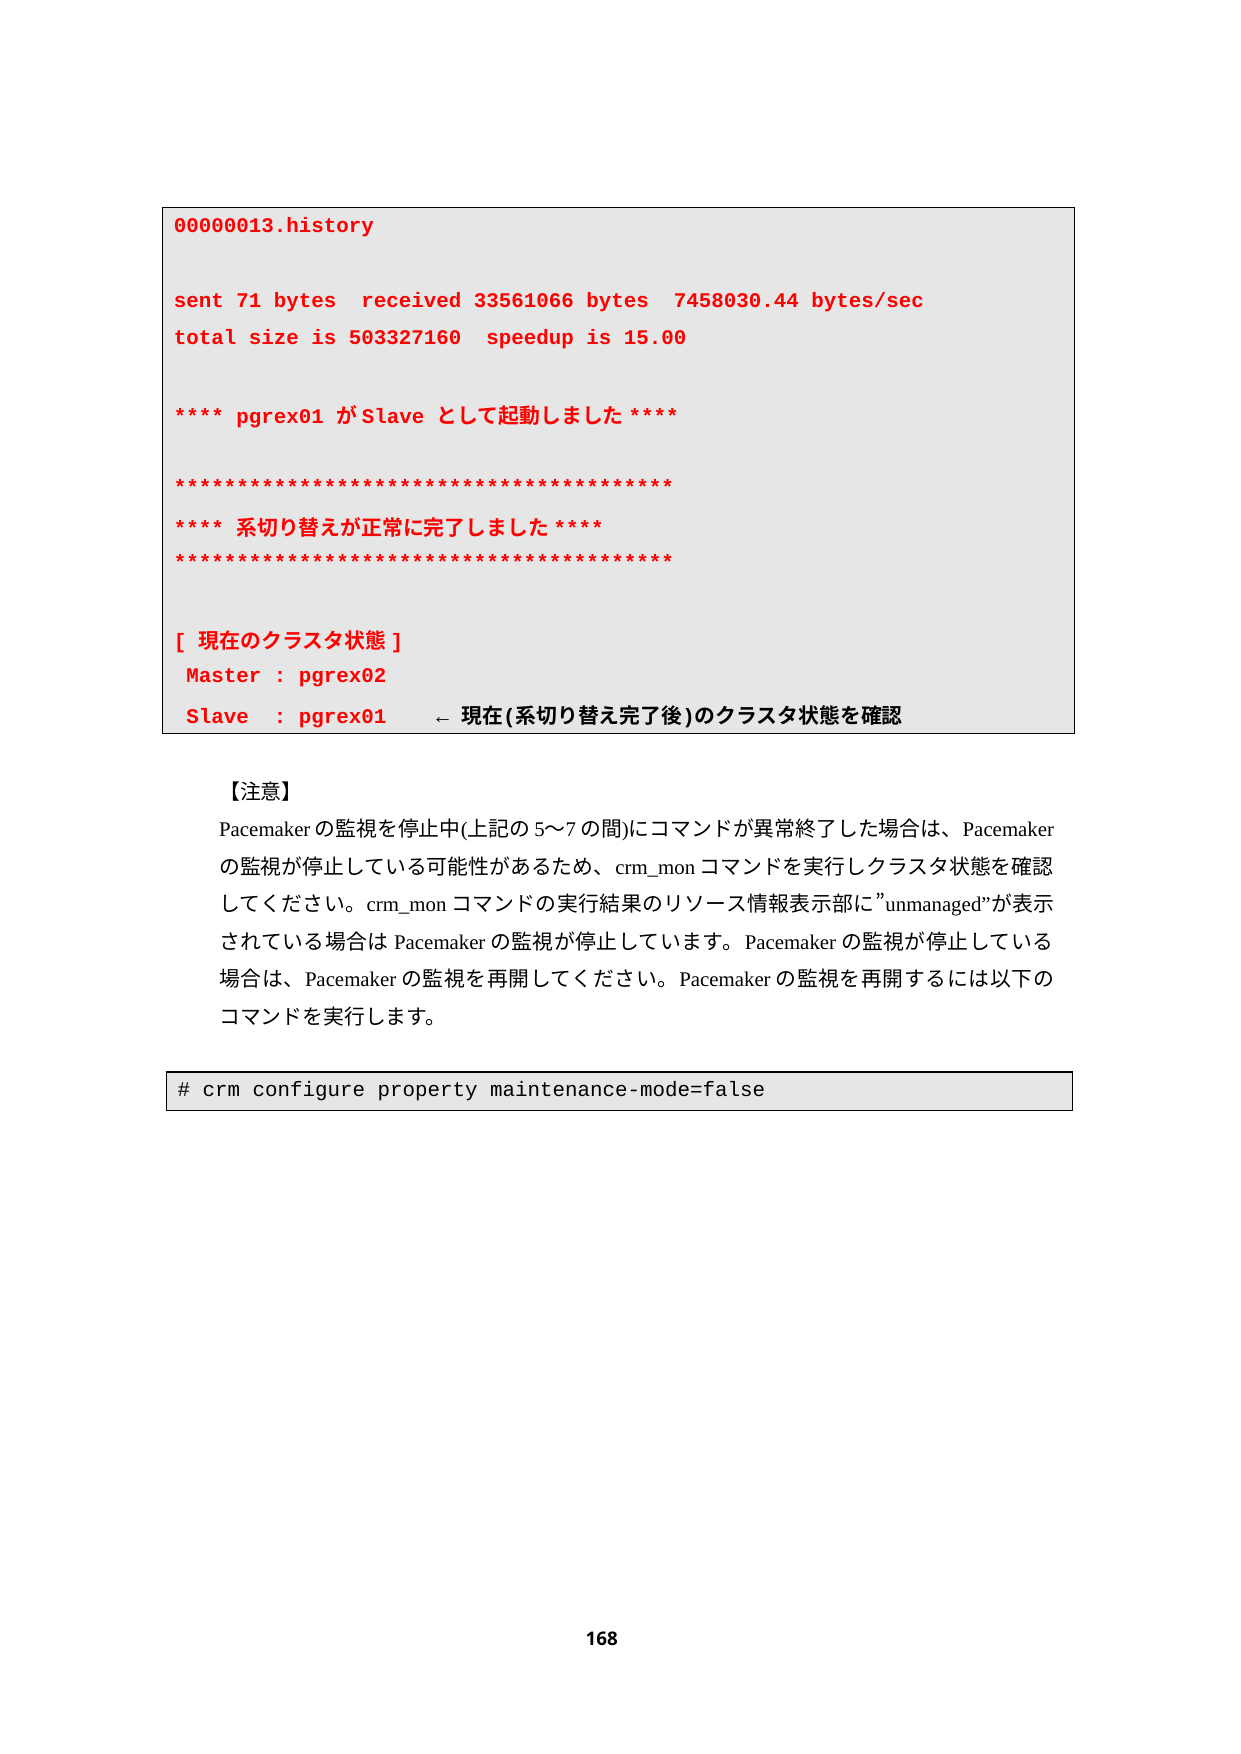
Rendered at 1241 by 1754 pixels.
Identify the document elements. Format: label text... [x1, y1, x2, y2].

text 【注意】 [219, 771, 1054, 809]
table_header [163, 208, 1074, 733]
table_header # crm configure property maintenance-mode=false [167, 1073, 1072, 1110]
text Pacemakerの監視を停止中(上記の5～7の間)にコマンドが異常終了した場合は、Pacemakerの監視が停止している可能性があるため、crm_monコマンドを実行しクラスタ状態を確認してください。crm_monコマンドの実行結果のリソース情報表示部に”unmanaged”が表示されている場合はPacemakerの監視が停止しています。Pacemakerの監視が停止している場合は、Pacemakerの監視を再開してください。Pacemakerの監視を再開するには以下のコマンドを実行します。 [219, 809, 1054, 1034]
